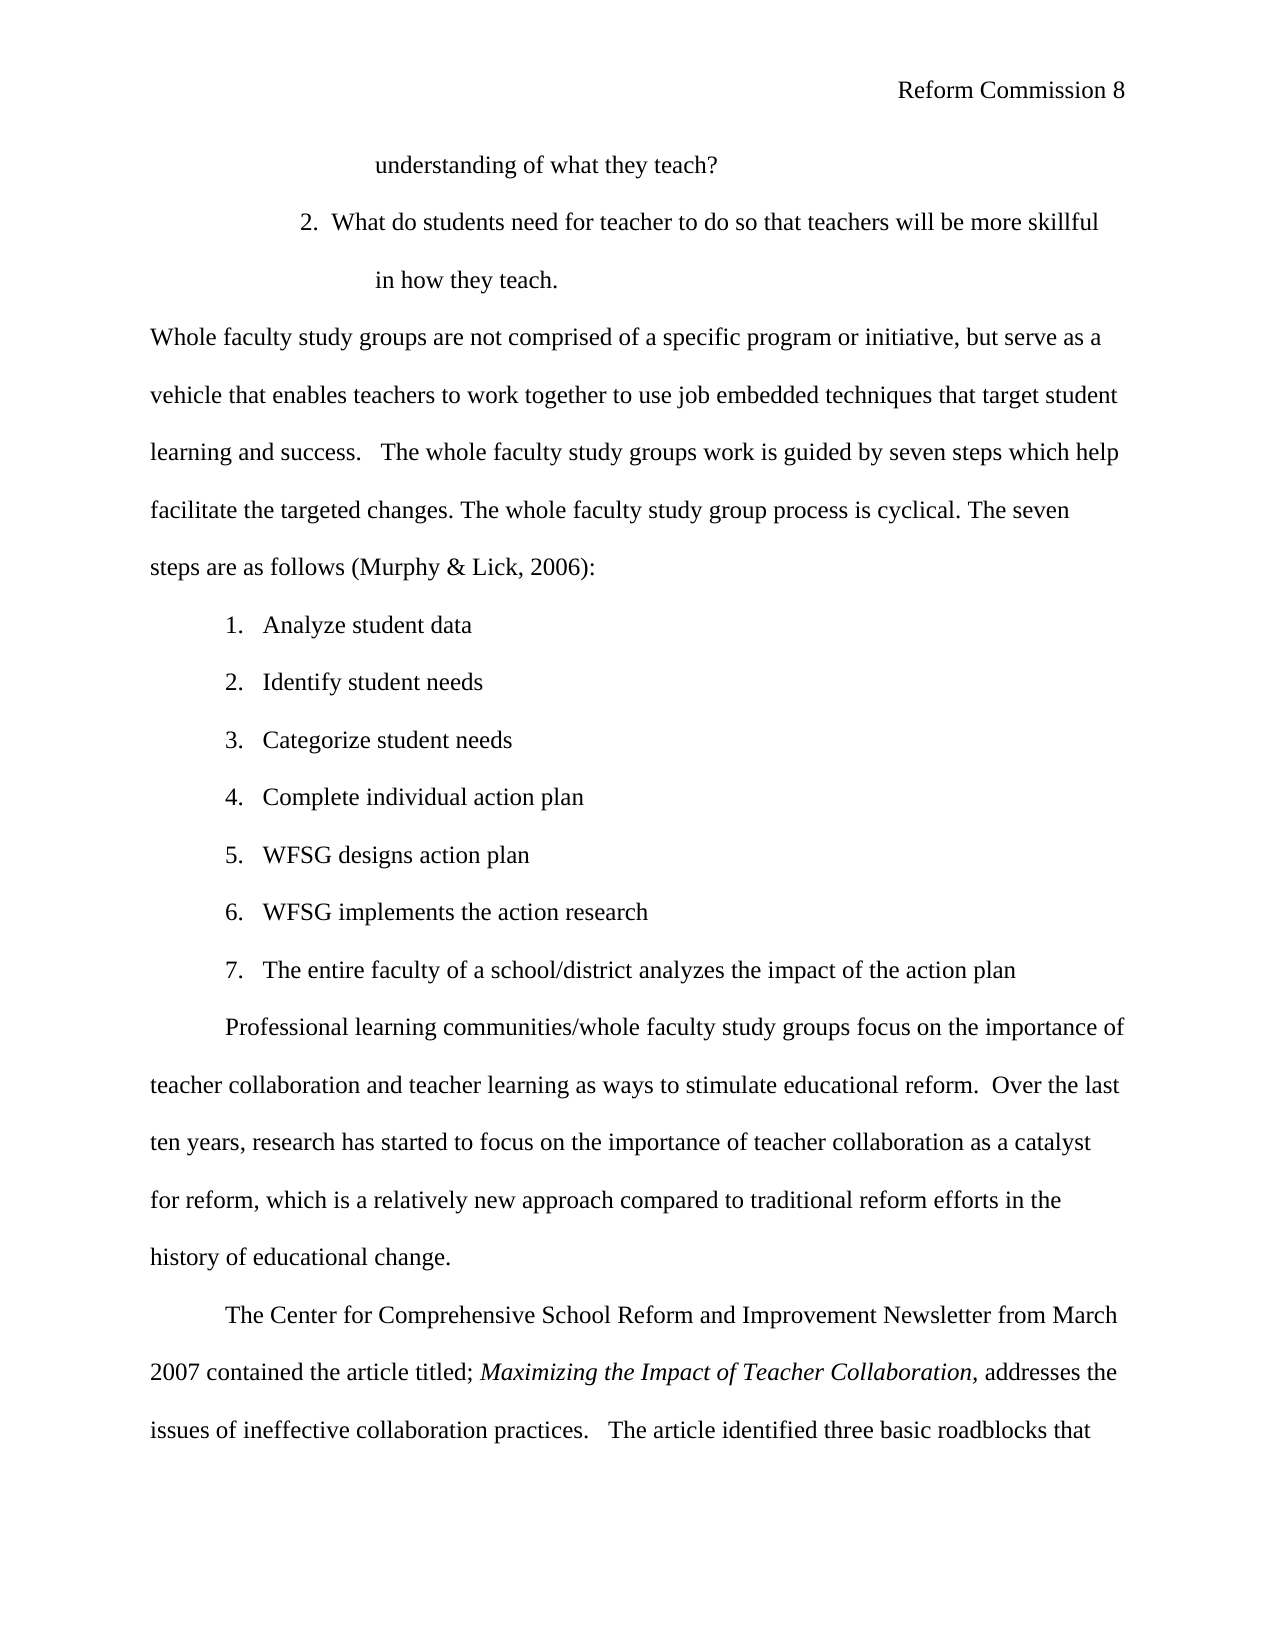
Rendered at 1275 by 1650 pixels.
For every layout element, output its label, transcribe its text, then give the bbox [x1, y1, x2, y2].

text in how they teach. [150, 265, 1125, 294]
list The entire faculty of a school/district analyzes the impact of the action plan [225, 955, 1125, 984]
list WFSG implements the action research [225, 897, 1125, 926]
list Identify student needs [225, 667, 1125, 696]
text understanding of what they teach? [300, 150, 1125, 179]
list Analyze student data [225, 610, 1125, 639]
text 2. What do students need for teacher to do so that teachers will be more skillful [150, 207, 1125, 236]
text Professional learning communities/whole faculty study groups focus on the importance of teacher collaboration and teacher learning as ways to stimulate educational reform. Over the last ten years, research has started to focus on the importance of teacher collaboration as a catalyst for reform, which is a relatively new approach compared to traditional reform efforts in the history of educational change. [150, 1012, 1125, 1271]
text Whole faculty study groups are not comprised of a specific program or initiative, but serve as a vehicle that enables teachers to work together to use job embedded techniques that target student learning and success. The whole faculty study groups work is guided by seven steps which help facilitate the targeted changes. The whole faculty study group process is cyclical. The seven steps are as follows (Murphy & Lick, 2006): [150, 322, 1125, 581]
list Categorize student needs [225, 725, 1125, 754]
list Complete individual action plan [225, 782, 1125, 811]
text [150, 1300, 1125, 1444]
list WFSG designs action plan [225, 840, 1125, 869]
